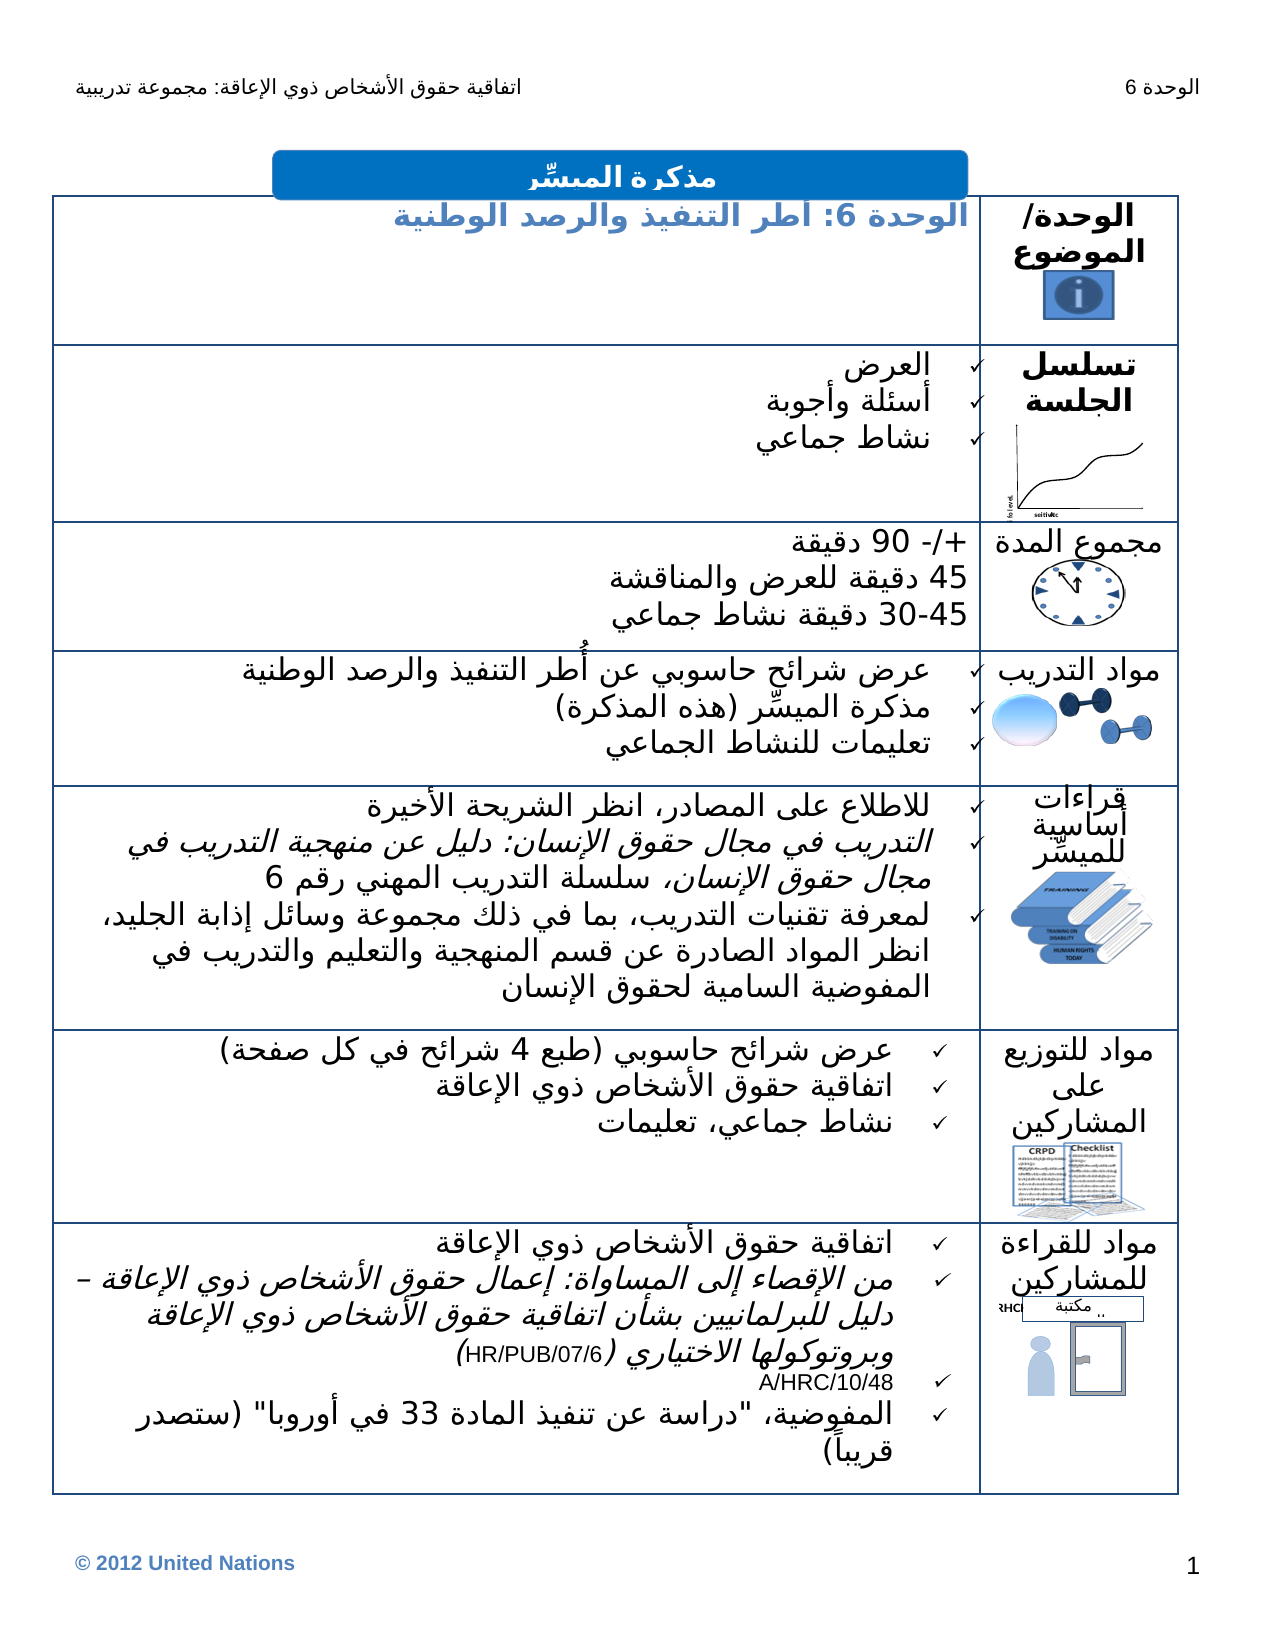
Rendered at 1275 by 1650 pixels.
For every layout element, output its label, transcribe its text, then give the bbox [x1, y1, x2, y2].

table_cell قراءات أساسية للميسِّر [981, 787, 1177, 1029]
picture [1031, 559, 1126, 626]
picture [1011, 1142, 1146, 1222]
table_header الوحدة/الموضوع [981, 197, 1177, 344]
table_cell العرض أسئلة وأجوبة نشاط جماعي [54, 346, 979, 521]
table_cell للاطلاع على المصادر، انظر الشريحة الأخيرة التدريب في مجال حقوق الإنسان: دليل عن منهجية التدريب في مجال حقوق الإنسان، سلسلة التدريب المهني رقم 6 لمعرفة تقنيات التدريب، بما في ذلك مجموعة وسائل إذابة الجليد، انظر المواد الصادرة عن قسم المنهجية والتعليم والتدريب في المفوضية السامية لحقوق الإنسان [54, 787, 979, 1029]
table_cell مواد التدريب [981, 652, 1177, 785]
picture [1041, 270, 1116, 320]
picture [1008, 868, 1154, 964]
table_cell عرض شرائح حاسوبي (طبع 4 شرائح في كل صفحة) اتفاقية حقوق الأشخاص ذوي الإعاقة نشاط جماعي، تعليمات [54, 1031, 979, 1222]
picture [991, 688, 1153, 746]
table_cell مواد للقراءة للمشاركين [981, 1224, 1177, 1492]
table_cell مواد للتوزيع على المشاركين [981, 1031, 1177, 1222]
table_cell +/- 90 دقيقة 45 دقيقة للعرض والمناقشة 30-45 دقيقة نشاط جماعي [54, 523, 979, 649]
table_cell تسلسل الجلسة [981, 346, 1177, 521]
table_cell مجموع المدة [981, 523, 1177, 649]
table_header الوحدة 6: أُطر التنفيذ والرصد الوطنية [54, 197, 979, 344]
table_cell اتفاقية حقوق الأشخاص ذوي الإعاقة من الإقصاء إلى المساواة: إعمال حقوق الأشخاص ذوي الإعاقة – دليل للبرلمانيين بشأن اتفاقية حقوق الأشخاص ذوي الإعاقة وبروتوكولها الاختياري (HR/PUB/07/6) A/HRC/10/48 المفوضية، "دراسة عن تنفيذ المادة 33 في أوروبا" (ستصدر قريباً) [54, 1224, 979, 1492]
table_cell عرض شرائح حاسوبي عن أُطر التنفيذ والرصد الوطنية مذكرة الميسِّر (هذه المذكرة) تعليمات للنشاط الجماعي [54, 652, 979, 785]
